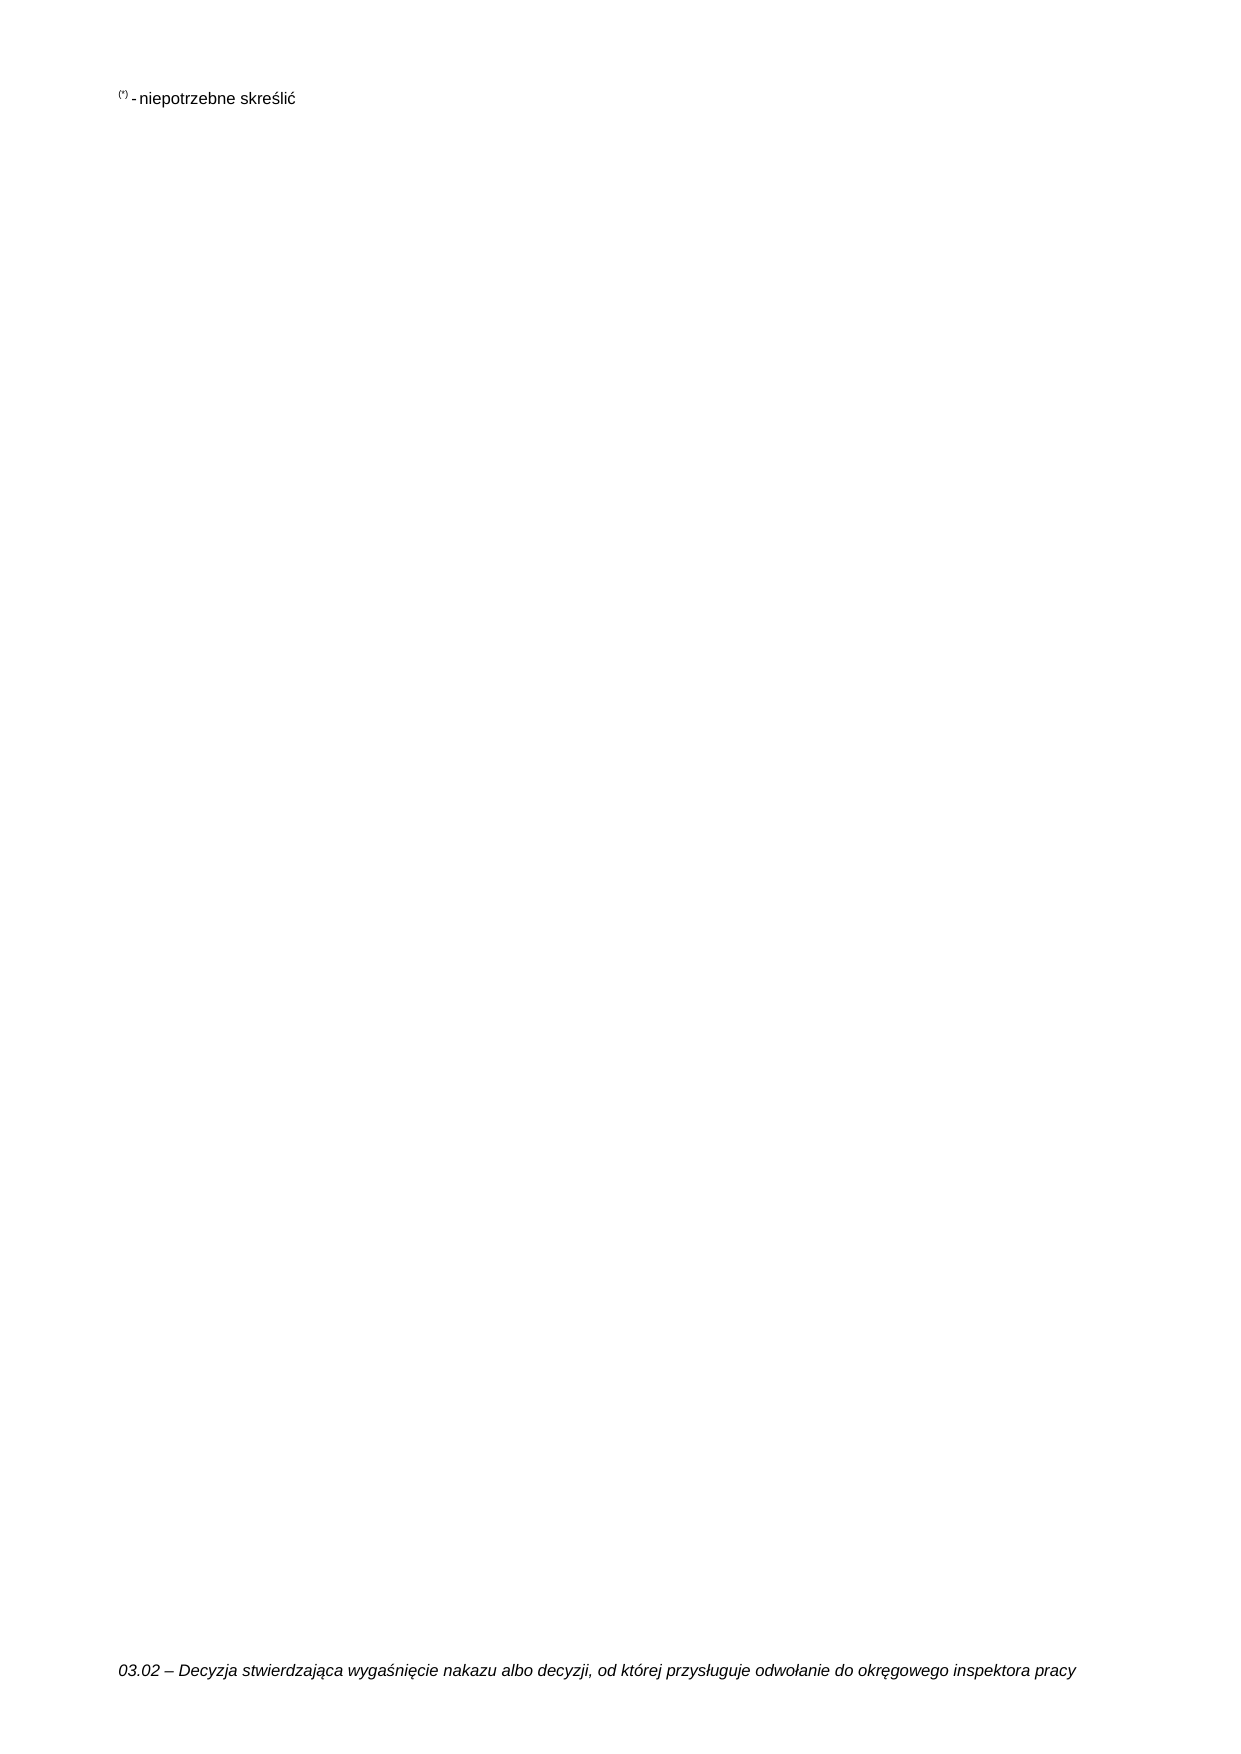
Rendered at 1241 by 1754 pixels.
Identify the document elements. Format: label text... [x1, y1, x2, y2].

text (*) - niepotrzebne skreślić [118, 89, 1122, 108]
